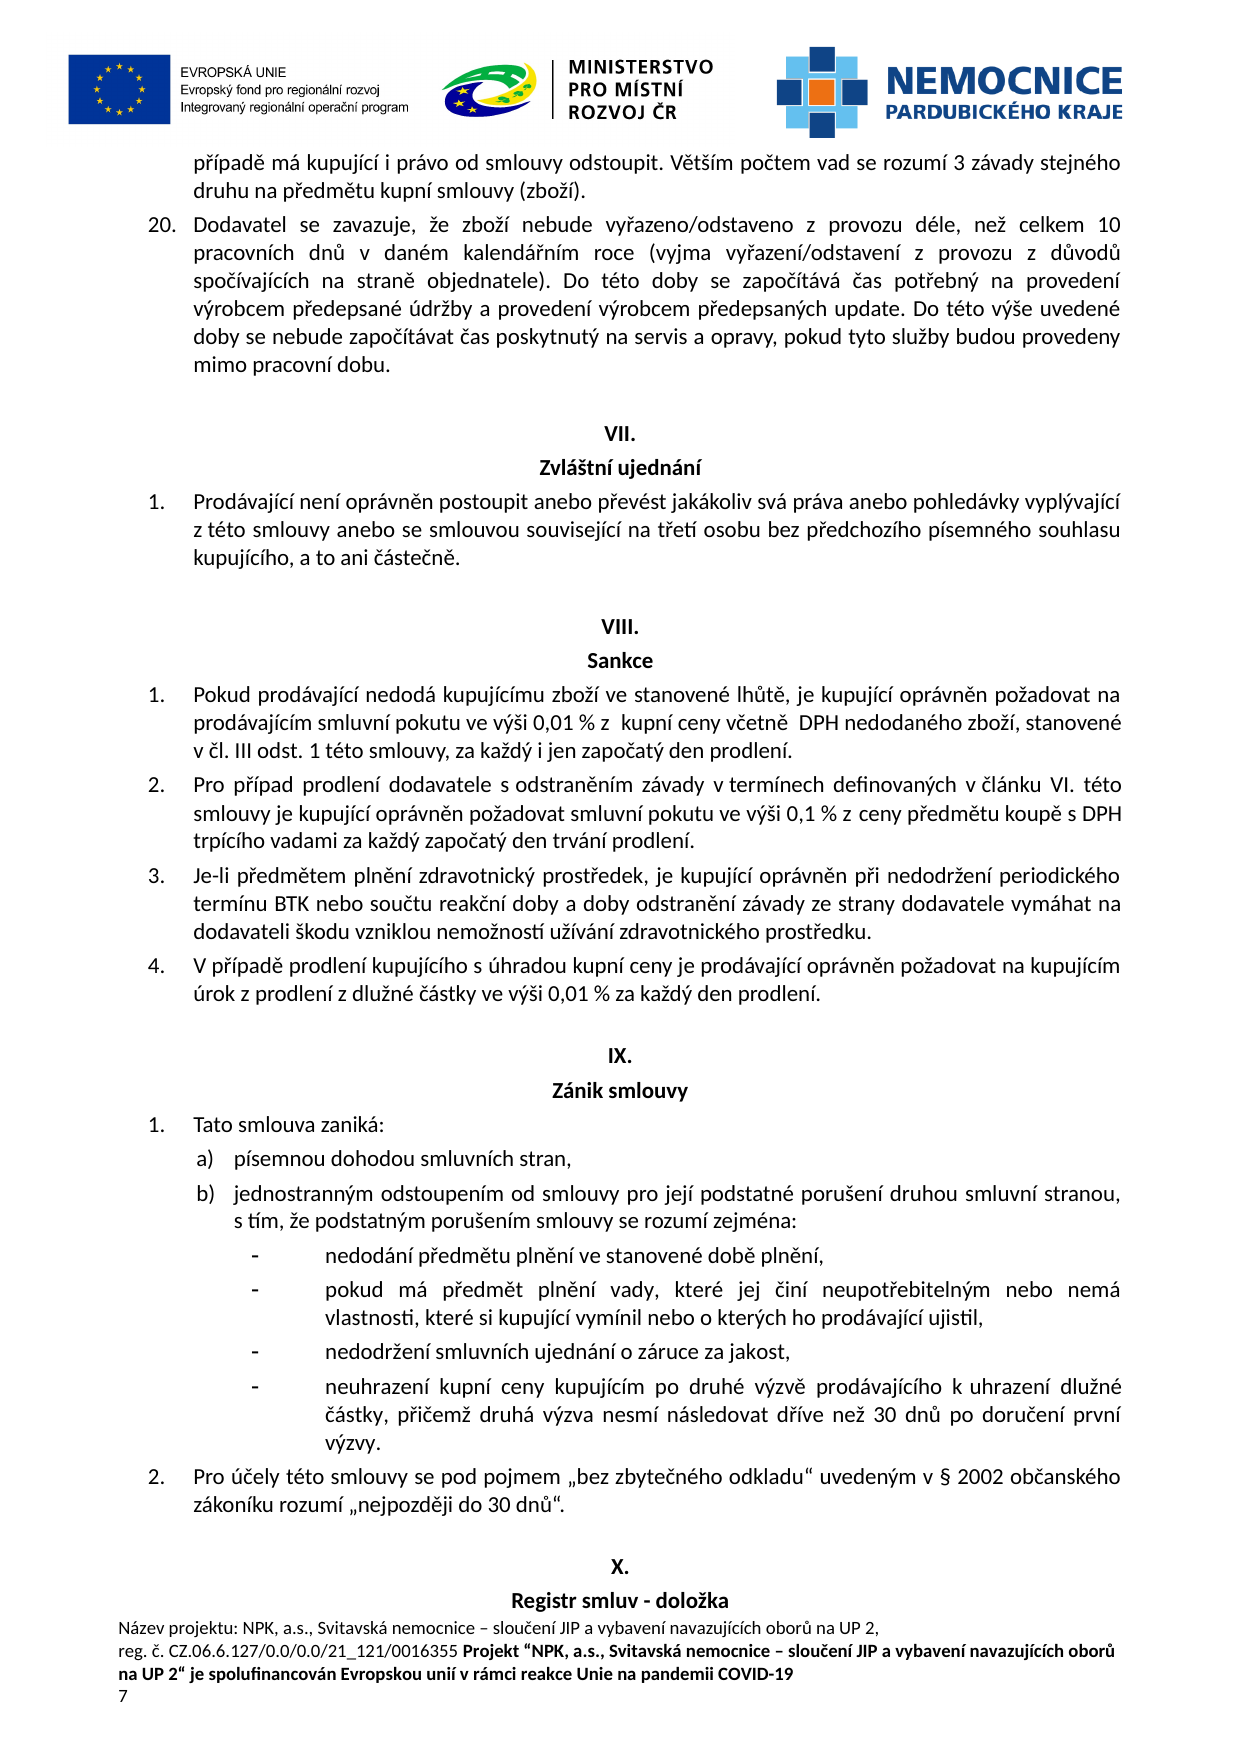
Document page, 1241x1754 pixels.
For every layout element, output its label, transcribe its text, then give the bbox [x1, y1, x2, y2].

text Sankce [118, 646, 1122, 674]
text VIII. [118, 612, 1122, 640]
text Zvláštní ujednání [118, 453, 1122, 481]
list jednostranným odstoupením od smlouvy pro její podstatné porušení druhou smluvní stranou, s tím, že podstatným porušením smlouvy se rozumí zejména: [196, 1179, 1122, 1235]
text IX. [118, 1042, 1122, 1069]
list nedodání předmětu plnění ve stanovené době plnění, [251, 1241, 1122, 1269]
list nedodržení smluvních ujednání o záruce za jakost, [251, 1337, 1122, 1366]
text X. [118, 1552, 1122, 1580]
text VII. [118, 419, 1122, 447]
list Pokud prodávající nedodá kupujícímu zboží ve stanovené lhůtě, je kupující oprávněn požadovat na prodávajícím smluvní pokutu ve výši 0,01 % z kupní ceny včetně DPH nedodaného zboží, stanovené v čl. III odst. 1 této smlouvy, za každý i jen započatý den prodlení. [148, 680, 1122, 764]
list Tato smlouva zaniká: [148, 1110, 1122, 1138]
list pokud má předmět plnění vady, které jej činí neupotřebitelným nebo nemá vlastnosti, které si kupující vymínil nebo o kterých ho prodávající ujistil, [251, 1275, 1122, 1331]
picture [46, 32, 735, 147]
list Pro účely této smlouvy se pod pojmem „bez zbytečného odkladu“ uvedeným v § 2002 občanského zákoníku rozumí „nejpozději do 30 dnů“. [148, 1462, 1122, 1518]
list Prodávající není oprávněn postoupit anebo převést jakákoliv svá práva anebo pohledávky vyplývající z této smlouvy anebo se smlouvou související na třetí osobu bez předchozího písemného souhlasu kupujícího, a to ani částečně. [148, 487, 1122, 571]
list V případě prodlení kupujícího s úhradou kupní ceny je prodávající oprávněn požadovat na kupujícím úrok z prodlení z dlužné částky ve výši 0,01 % za každý den prodlení. [148, 951, 1122, 1007]
list Dodavatel se zavazuje, že zboží nebude vyřazeno/odstaveno z provozu déle, než celkem 10 pracovních dnů v daném kalendářním roce (vyjma vyřazení/odstavení z provozu z důvodů spočívajících na straně objednatele). Do této doby se započítává čas potřebný na provedení výrobcem předepsané údržby a provedení výrobcem předepsaných update. Do této výše uvedené doby se nebude započítávat čas poskytnutý na servis a opravy, pokud tyto služby budou provedeny mimo pracovní dobu. [148, 210, 1122, 378]
picture [775, 45, 1123, 139]
list písemnou dohodou smluvních stran, [196, 1144, 1122, 1172]
list Je-li předmětem plnění zdravotnický prostředek, je kupující oprávněn při nedodržení periodického termínu BTK nebo součtu reakční doby a doby odstranění závady ze strany dodavatele vymáhat na dodavateli škodu vzniklou nemožností užívání zdravotnického prostředku. [148, 861, 1122, 945]
text Registr smluv - doložka [118, 1587, 1122, 1615]
text Zánik smlouvy [118, 1076, 1122, 1104]
list neuhrazení kupní ceny kupujícím po druhé výzvě prodávajícího k uhrazení dlužné částky, přičemž druhá výzva nesmí následovat dříve než 30 dnů po doručení první výzvy. [251, 1372, 1122, 1456]
list Pro případ prodlení dodavatele s odstraněním závady v termínech definovaných v článku VI. této smlouvy je kupující oprávněn požadovat smluvní pokutu ve výši 0,1 % z ceny předmětu koupě s DPH trpícího vadami za každý započatý den trvání prodlení. [148, 771, 1122, 855]
